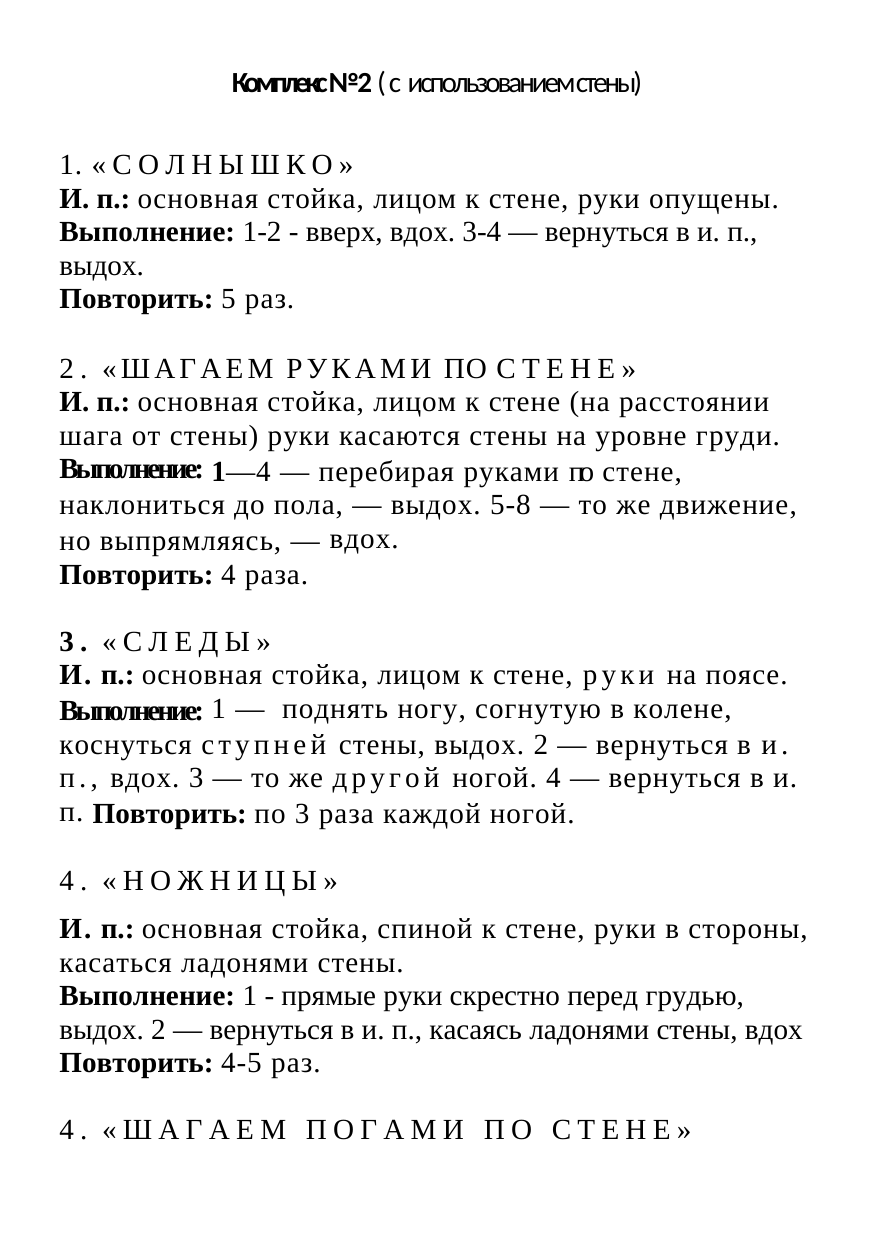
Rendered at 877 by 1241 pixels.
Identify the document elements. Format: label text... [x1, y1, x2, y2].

text И. п.: основная стойка, лицом к стене (на расстоянии шага от стены) руки касаются стены на уровне груди. [59, 384, 818, 452]
text Комплекс № 2 (с использованием стены) [59, 59, 818, 99]
text И. п.: основная стойка, лицом к стене, руки опущены. [59, 181, 818, 214]
text Выполнение: 1-2 - вверх, вдох. 3-4 — вернуться в и. п., выдох. [59, 214, 818, 282]
text Повторить: 4 раза. [59, 557, 818, 590]
text Выполнение: 1 - прямые руки скрестно перед грудью, [59, 978, 818, 1012]
text Повторить: 4-5 раз. [59, 1045, 818, 1079]
text выдох. 2 — вернуться в и. п., касаясь ладонями стены, вдох [59, 1012, 818, 1045]
text 4. «НОЖНИЦЫ» [59, 863, 818, 911]
text 2. «ШАГАЕМ РУКАМИ ПО СТЕНЕ» [59, 351, 818, 384]
text И. п.: основная стойка, лицом к стене, руки на поясе. [59, 657, 818, 691]
text Выполнение: 1—4 — перебирая руками по стене, наклониться до пола, — выдох. 5-8 — то же движение, но выпрямляясь, — вдох. [59, 452, 818, 557]
text 3. «СЛЕДЫ» [59, 624, 818, 657]
text Повторить: 5 раз. [59, 282, 818, 317]
text 1. «СОЛНЫШКО» [59, 133, 818, 181]
text 4. «ШАГАЕМ ПОГАМИ ПО СТЕНЕ» [59, 1112, 818, 1160]
text Выполнение: 1 — поднять ногу, согнутую в колене, коснуться ступней стены, выдох. 2 — вернуться в и. п., вдох. 3 — то же другой ногой. 4 — вернуться в и. п. Повторить: по 3 раза каждой ногой. [59, 691, 818, 830]
text И. п.: основная стойка, спиной к стене, руки в стороны, касаться ладонями стены. [59, 911, 818, 978]
